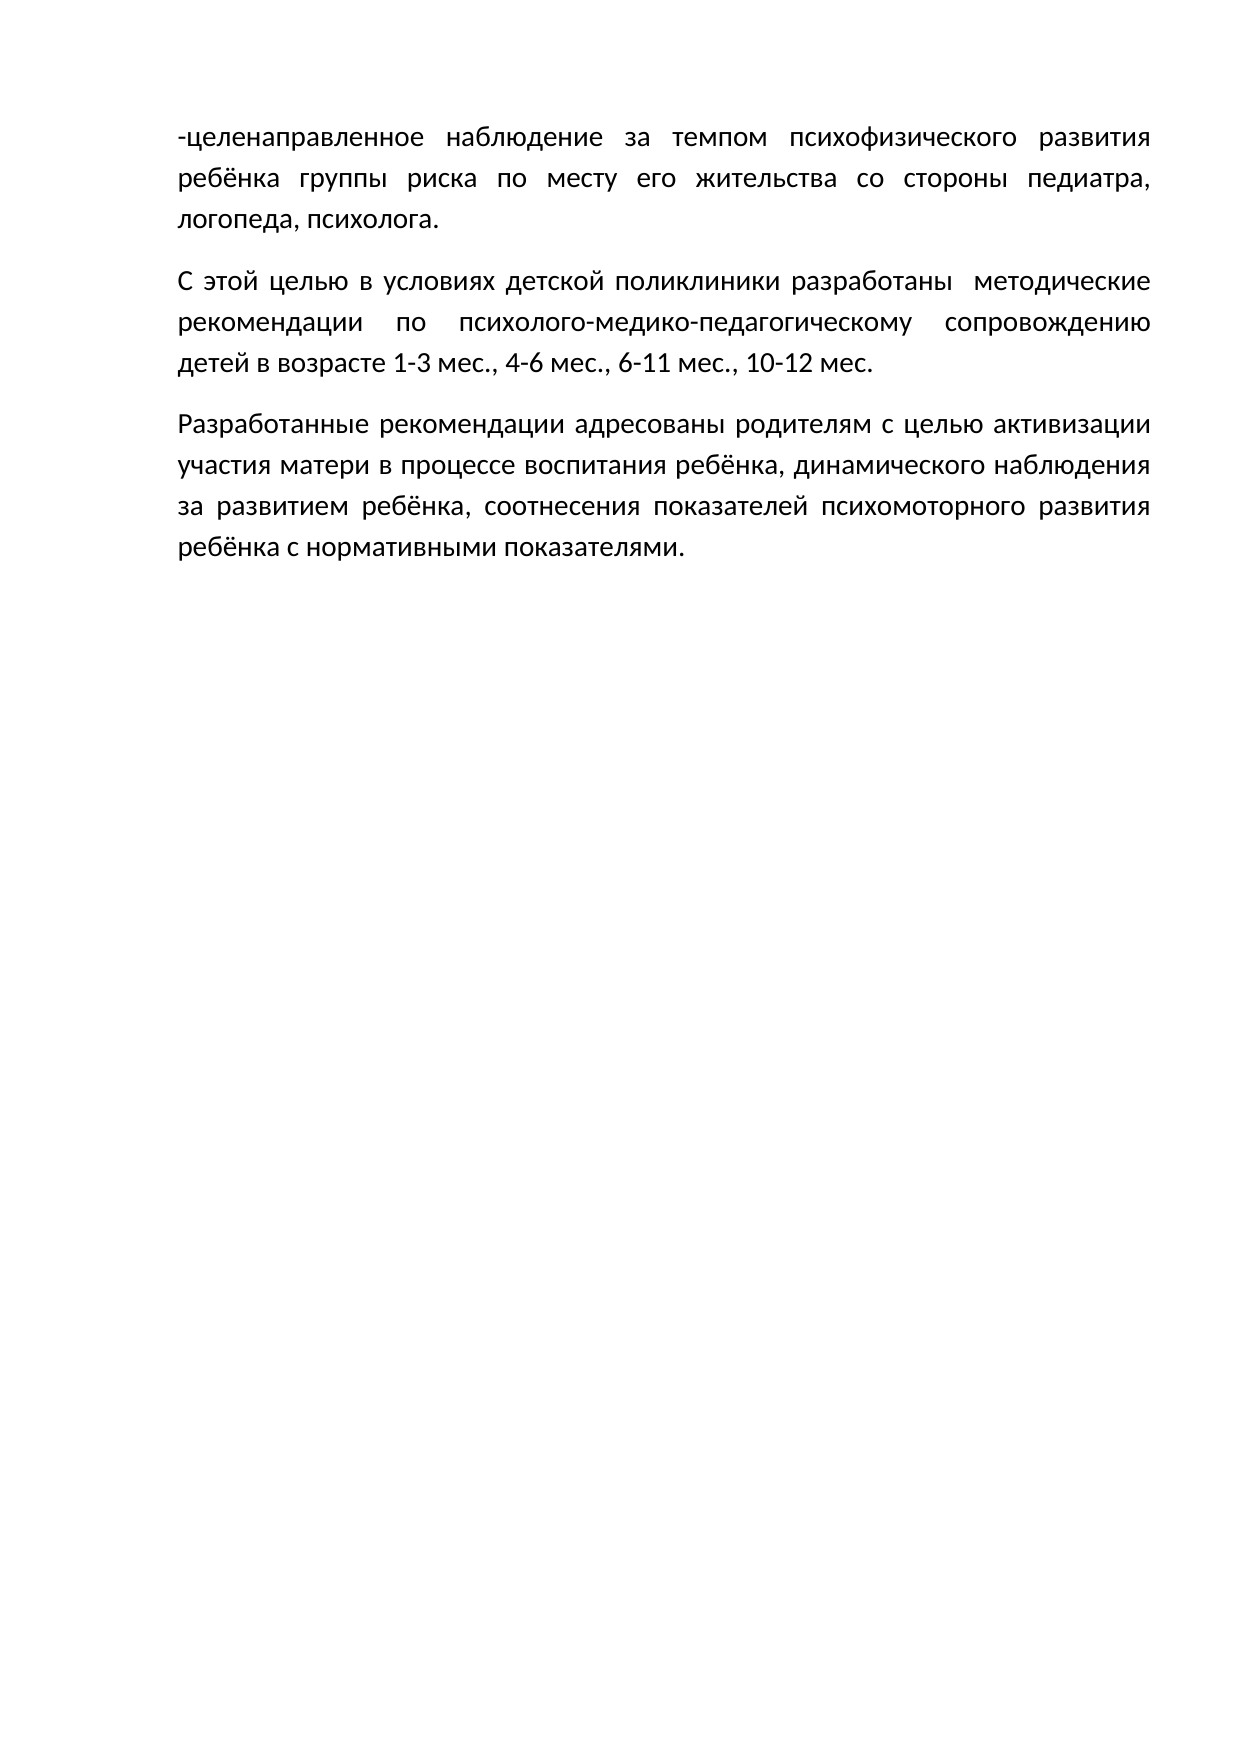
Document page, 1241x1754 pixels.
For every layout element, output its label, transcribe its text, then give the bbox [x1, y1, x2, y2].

text -целенаправленное наблюдение за темпом психофизического развития ребёнка группы риска по месту его жительства со стороны педиатра, логопеда, психолога. [177, 118, 1152, 236]
text Разработанные рекомендации адресованы родителям с целью активизации участия матери в процессе воспитания ребёнка, динамического наблюдения за развитием ребёнка, соотнесения показателей психомоторного развития ребёнка с нормативными показателями. [177, 405, 1152, 564]
text С этой целью в условиях детской поликлиники разработаны методические рекомендации по психолого-медико-педагогическому сопровождению детей в возрасте 1-3 мес., 4-6 мес., 6-11 мес., 10-12 мес. [177, 262, 1152, 379]
